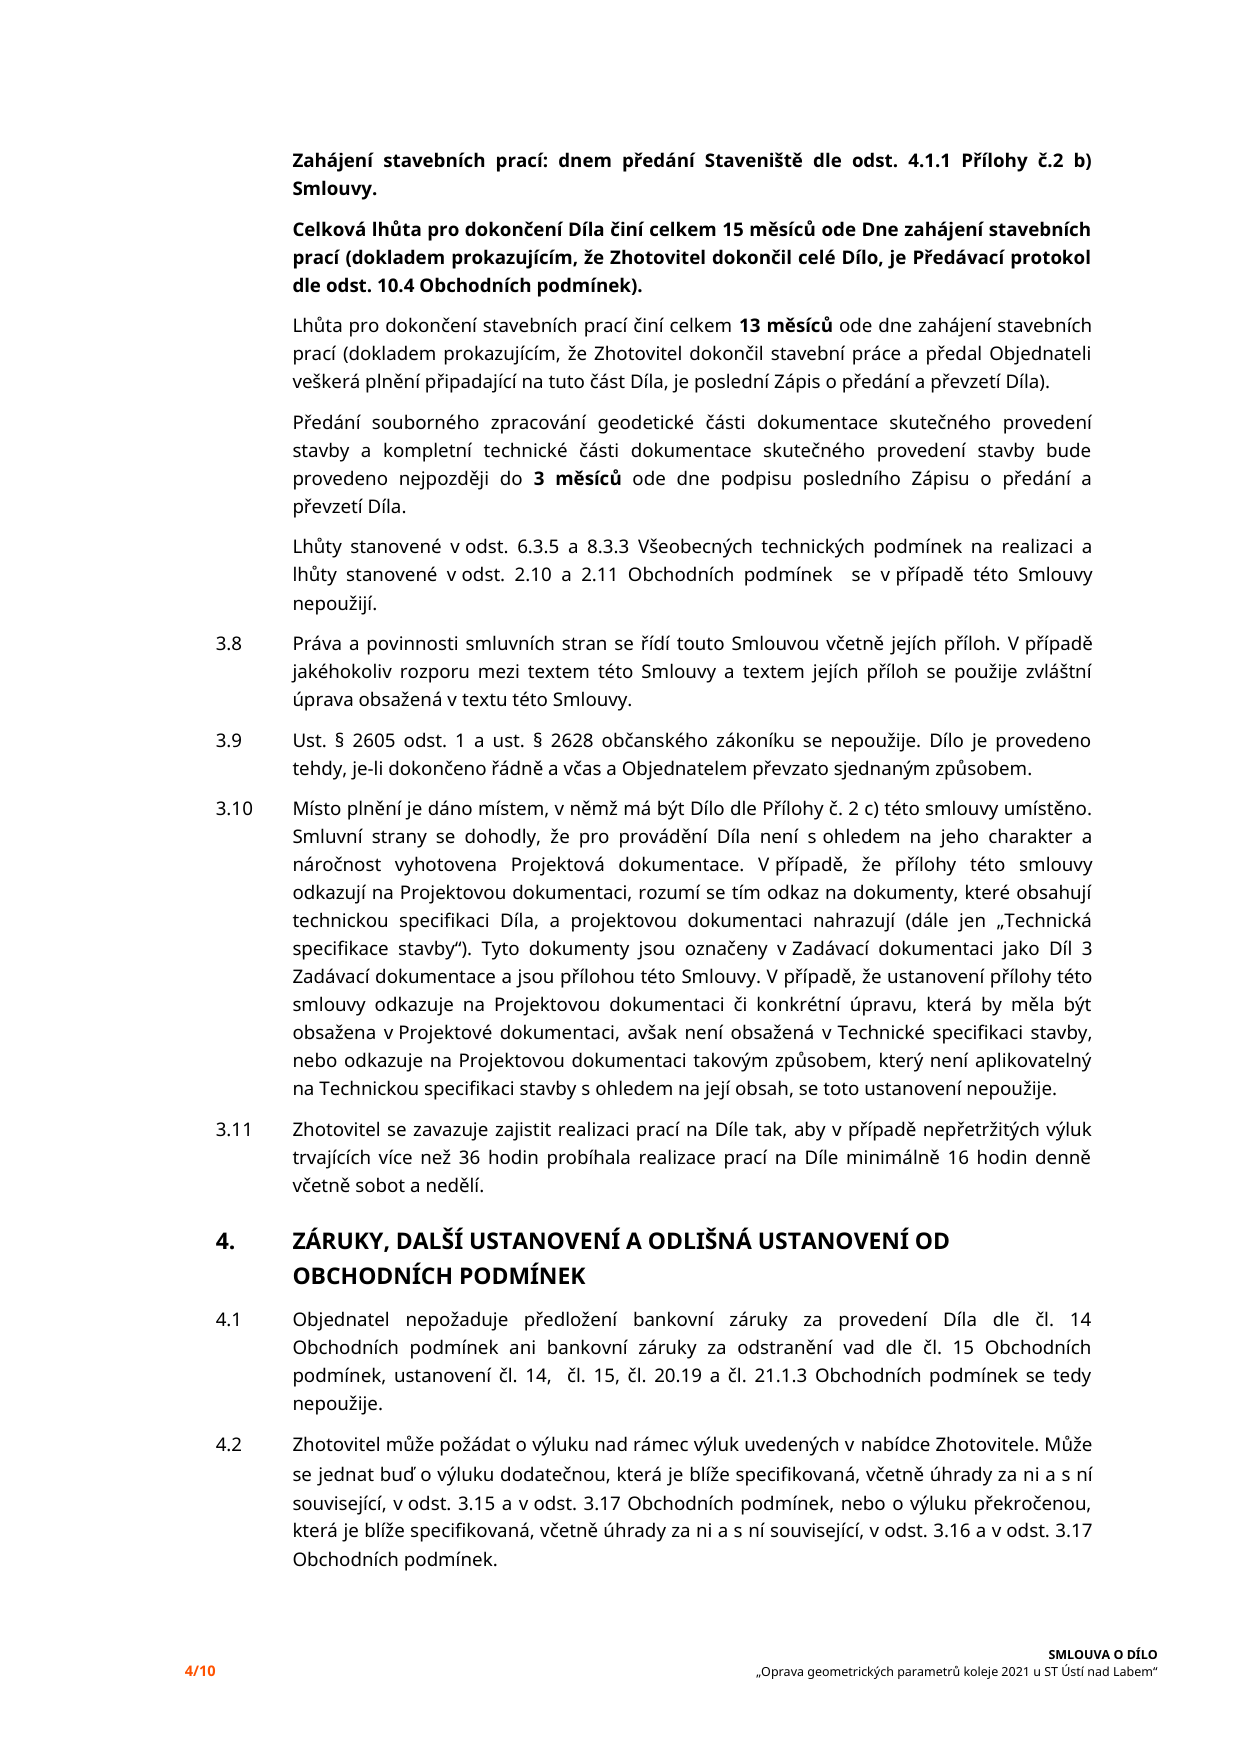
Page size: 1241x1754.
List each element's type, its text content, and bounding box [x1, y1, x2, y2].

text ZÁRUKY, DALŠÍ USTANOVENÍ A ODLIŠNÁ USTANOVENÍ OD OBCHODNÍCH PODMÍNEK [216, 1225, 1093, 1291]
text Zhotovitel se zavazuje zajistit realizaci prací na Díle tak, aby v případě nepřetržitých výluk trvajících více než 36 hodin probíhala realizace prací na Díle minimálně 16 hodin denně včetně sobot a nedělí. [216, 1116, 1093, 1198]
text Zahájení stavebních prací: dnem předání Staveniště dle odst. 4.1.1 Přílohy č.2 b) Smlouvy. [292, 147, 1093, 201]
text Práva a povinnosti smluvních stran se řídí touto Smlouvou včetně jejích příloh. V případě jakéhokoliv rozporu mezi textem této Smlouvy a textem jejích příloh se použije zvláštní úprava obsažená v textu této Smlouvy. [216, 630, 1093, 712]
text Předání souborného zpracování geodetické části dokumentace skutečného provedení stavby a kompletní technické části dokumentace skutečného provedení stavby bude provedeno nejpozději do 3 měsíců ode dne podpisu posledního Zápisu o předání a převzetí Díla. [292, 409, 1093, 519]
text Zhotovitel může požádat o výluku nad rámec výluk uvedených v nabídce Zhotovitele. Může se jednat buď o výluku dodatečnou, která je blíže specifikovaná, včetně úhrady za ni a s ní související, v odst. 3.15 a v odst. 3.17 Obchodních podmínek, nebo o výluku překročenou, která je blíže specifikovaná, včetně úhrady za ni a s ní související, v odst. 3.16 a v odst. 3.17 Obchodních podmínek. [216, 1431, 1093, 1571]
text Ust. § 2605 odst. 1 a ust. § 2628 občanského zákoníku se nepoužije. Dílo je provedeno tehdy, je-li dokončeno řádně a včas a Objednatelem převzato sjednaným způsobem. [216, 727, 1093, 780]
text Objednatel nepožaduje předložení bankovní záruky za provedení Díla dle čl. 14 Obchodních podmínek ani bankovní záruky za odstranění vad dle čl. 15 Obchodních podmínek, ustanovení čl. 14, čl. 15, čl. 20.19 a čl. 21.1.3 Obchodních podmínek se tedy nepoužije. [216, 1306, 1093, 1416]
text Místo plnění je dáno místem, v němž má být Dílo dle Přílohy č. 2 c) této smlouvy umístěno. Smluvní strany se dohodly, že pro provádění Díla není s ohledem na jeho charakter a náročnost vyhotovena Projektová dokumentace. V případě, že přílohy této smlouvy odkazují na Projektovou dokumentaci, rozumí se tím odkaz na dokumenty, které obsahují technickou specifikaci Díla, a projektovou dokumentaci nahrazují (dále jen „Technická specifikace stavby“). Tyto dokumenty jsou označeny v Zadávací dokumentaci jako Díl 3 Zadávací dokumentace a jsou přílohou této Smlouvy. V případě, že ustanovení přílohy této smlouvy odkazuje na Projektovou dokumentaci či konkrétní úpravu, která by měla být obsažena v Projektové dokumentaci, avšak není obsažená v Technické specifikaci stavby, nebo odkazuje na Projektovou dokumentaci takovým způsobem, který není aplikovatelný na Technickou specifikaci stavby s ohledem na její obsah, se toto ustanovení nepoužije. [216, 795, 1093, 1101]
text Celková lhůta pro dokončení Díla činí celkem 15 měsíců ode Dne zahájení stavebních prací (dokladem prokazujícím, že Zhotovitel dokončil celé Dílo, je Předávací protokol dle odst. 10.4 Obchodních podmínek). [292, 216, 1093, 298]
text Lhůty stanovené v odst. 6.3.5 a 8.3.3 Všeobecných technických podmínek na realizaci a lhůty stanovené v odst. 2.10 a 2.11 Obchodních podmínek se v případě této Smlouvy nepoužijí. [292, 534, 1093, 615]
text Lhůta pro dokončení stavebních prací činí celkem 13 měsíců ode dne zahájení stavebních prací (dokladem prokazujícím, že Zhotovitel dokončil stavební práce a předal Objednateli veškerá plnění připadající na tuto část Díla, je poslední Zápis o předání a převzetí Díla). [292, 313, 1093, 394]
